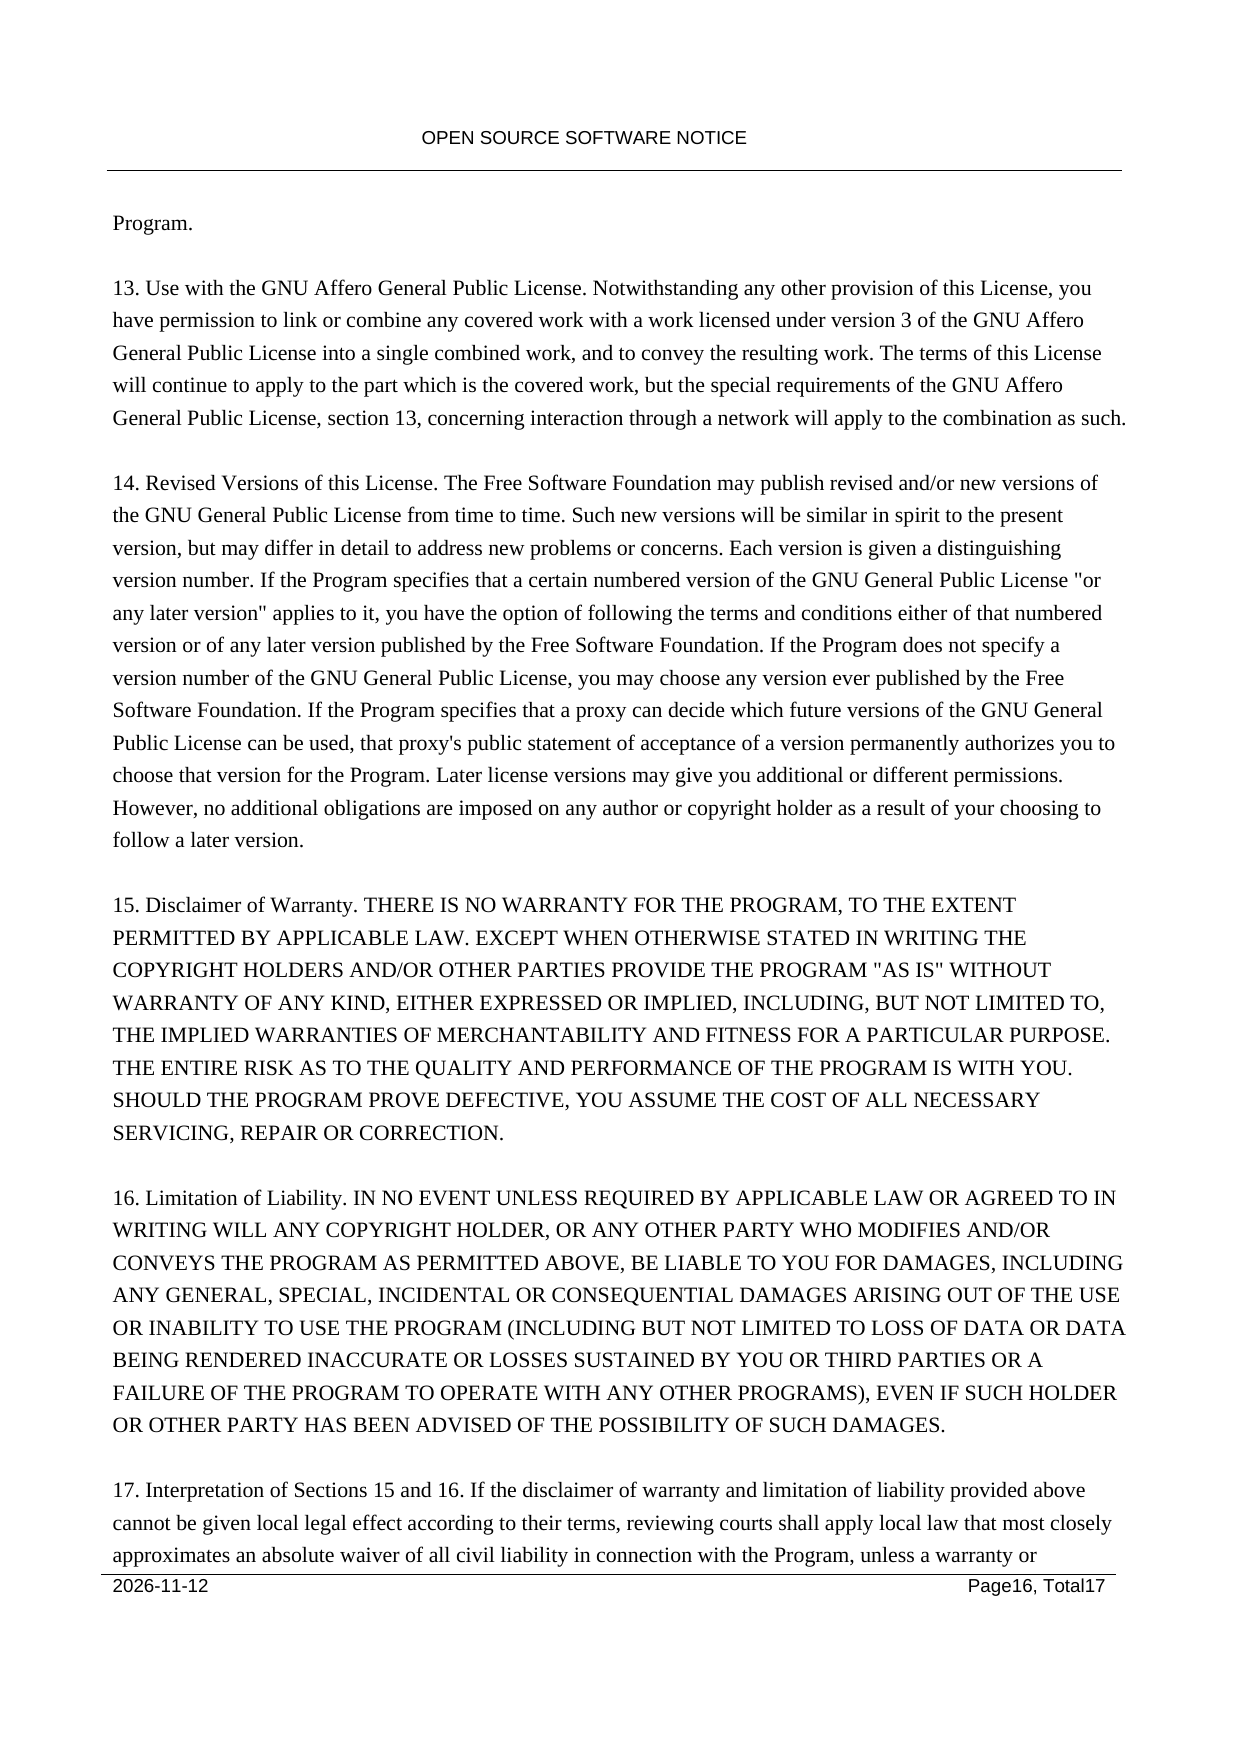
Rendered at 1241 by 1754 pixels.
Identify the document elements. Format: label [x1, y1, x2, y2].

text [112, 206, 1128, 1571]
